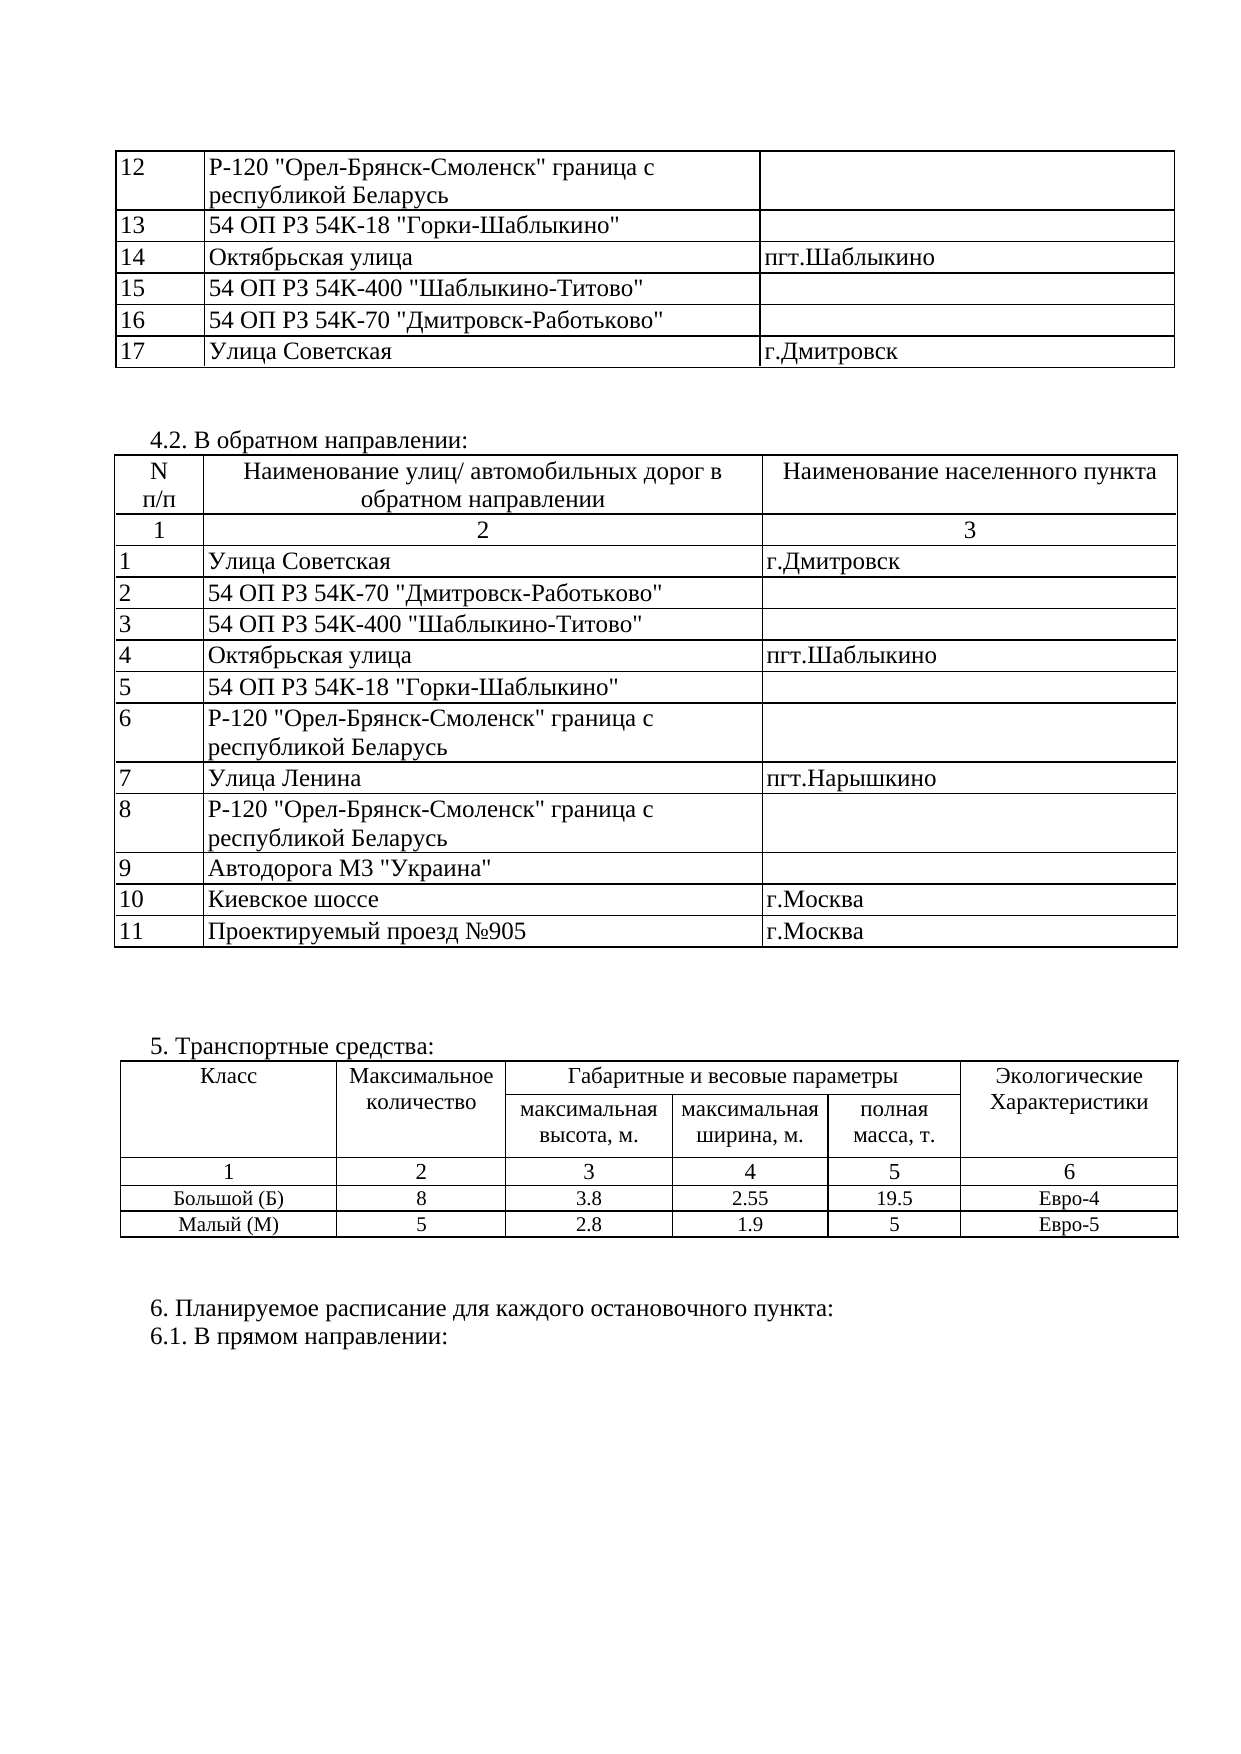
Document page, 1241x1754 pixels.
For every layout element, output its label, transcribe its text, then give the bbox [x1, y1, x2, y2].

table_cell [761, 211, 1174, 241]
table_cell 4 [673, 1158, 827, 1185]
table_cell 2.8 [506, 1212, 672, 1236]
table_cell 2 [115, 577, 203, 608]
table_header Класс [121, 1062, 336, 1157]
table_cell 19.5 [829, 1186, 960, 1210]
table_header Наименование улиц/ автомобильных дорог в обратном направлении [204, 456, 762, 513]
table_header Экологические Характеристики [961, 1062, 1177, 1157]
table_cell пгт.Нарышкино [763, 761, 1177, 792]
table_cell 5 [115, 672, 203, 702]
table_cell 3 [763, 513, 1177, 545]
table_cell 8 [337, 1186, 505, 1210]
table_cell [761, 305, 1174, 335]
table_cell 12 [117, 152, 204, 209]
table_cell 3 [115, 609, 203, 639]
table_cell 3 [506, 1158, 672, 1185]
table_cell г.Москва [763, 915, 1177, 946]
table_cell 54 ОП РЗ 54К-400 "Шаблыкино-Титово" [204, 609, 762, 639]
table_cell г.Дмитровск [761, 337, 1174, 366]
table_cell 5 [829, 1158, 960, 1185]
table_cell 5 [337, 1212, 505, 1236]
table_header N п/п [115, 456, 203, 513]
table_cell [763, 702, 1177, 761]
table_cell 11 [115, 916, 203, 946]
table_header Габаритные и весовые параметры [506, 1062, 960, 1093]
table_cell максимальная ширина, м. [673, 1095, 827, 1157]
table_cell 54 ОП РЗ 54К-70 "Дмитровск-Работьково" [204, 578, 762, 608]
table_cell Евро-5 [961, 1212, 1177, 1236]
table_cell [763, 671, 1177, 702]
table_cell [763, 608, 1177, 639]
table_cell 1 [115, 514, 203, 545]
table_cell [761, 274, 1174, 303]
table_cell 2 [337, 1158, 505, 1185]
table_cell Р-120 "Орел-Брянск-Смоленск" граница с республикой Беларусь [204, 794, 762, 852]
table_header Наименование населенного пункта [763, 456, 1177, 513]
table_cell максимальная высота, м. [506, 1095, 672, 1157]
text 5. Транспортные средства: [150, 1031, 1090, 1060]
table_cell 1 [115, 546, 203, 576]
table_cell 16 [117, 305, 204, 335]
table_cell 6 [115, 703, 203, 761]
table_cell 3.8 [506, 1186, 672, 1210]
table_cell [763, 576, 1177, 608]
table_cell Р-120 "Орел-Брянск-Смоленск" граница с республикой Беларусь [204, 704, 762, 761]
table_header Максимальное количество [337, 1062, 505, 1157]
table_cell 2.55 [673, 1186, 827, 1210]
table_cell Улица Ленина [204, 763, 762, 792]
text 4.2. В обратном направлении: [150, 425, 1090, 454]
table_cell 54 ОП РЗ 54К-70 "Дмитровск-Работьково" [205, 305, 759, 335]
table_cell Улица Советская [205, 337, 759, 366]
table_cell 1.9 [673, 1212, 827, 1236]
table_cell полная масса, т. [829, 1095, 960, 1157]
table_cell Евро-4 [961, 1186, 1177, 1210]
table_cell 54 ОП РЗ 54К-18 "Горки-Шаблыкино" [205, 211, 759, 241]
table_cell Проектируемый проезд №905 [204, 916, 762, 946]
table_cell 2 [204, 515, 762, 545]
table_cell Октябрьская улица [205, 242, 759, 272]
table_cell Улица Советская [204, 546, 762, 576]
table_cell Киевское шоссе [204, 885, 762, 914]
table_cell [763, 793, 1177, 852]
table_cell 14 [117, 242, 204, 272]
table_cell [761, 152, 1174, 209]
table_cell г.Москва [763, 883, 1177, 914]
table_cell Малый (М) [121, 1212, 336, 1236]
table_cell 10 [115, 884, 203, 914]
table_cell 4 [115, 640, 203, 671]
table_cell пгт.Шаблыкино [763, 639, 1177, 671]
table_cell 17 [117, 337, 204, 366]
table_cell г.Дмитровск [763, 545, 1177, 576]
text 6.1. В прямом направлении: [150, 1321, 1090, 1350]
table_cell Большой (Б) [121, 1186, 336, 1210]
table_cell пгт.Шаблыкино [761, 242, 1174, 272]
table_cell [205, 152, 759, 209]
table_cell [763, 852, 1177, 883]
table_cell 6 [961, 1158, 1177, 1185]
table_cell 54 ОП РЗ 54К-400 "Шаблыкино-Титово" [205, 274, 759, 303]
table_cell 7 [115, 762, 203, 792]
table_cell 1 [121, 1158, 336, 1185]
table_cell 13 [117, 211, 204, 241]
table_cell 54 ОП РЗ 54К-18 "Горки-Шаблыкино" [204, 672, 762, 702]
table_cell Октябрьская улица [204, 641, 762, 671]
table_cell 8 [115, 794, 203, 852]
table_cell 9 [115, 853, 203, 883]
table_cell Автодорога М3 "Украина" [204, 853, 762, 883]
table_cell 15 [117, 274, 204, 303]
table_cell 5 [829, 1212, 960, 1236]
text 6. Планируемое расписание для каждого остановочного пункта: [150, 1293, 1090, 1321]
